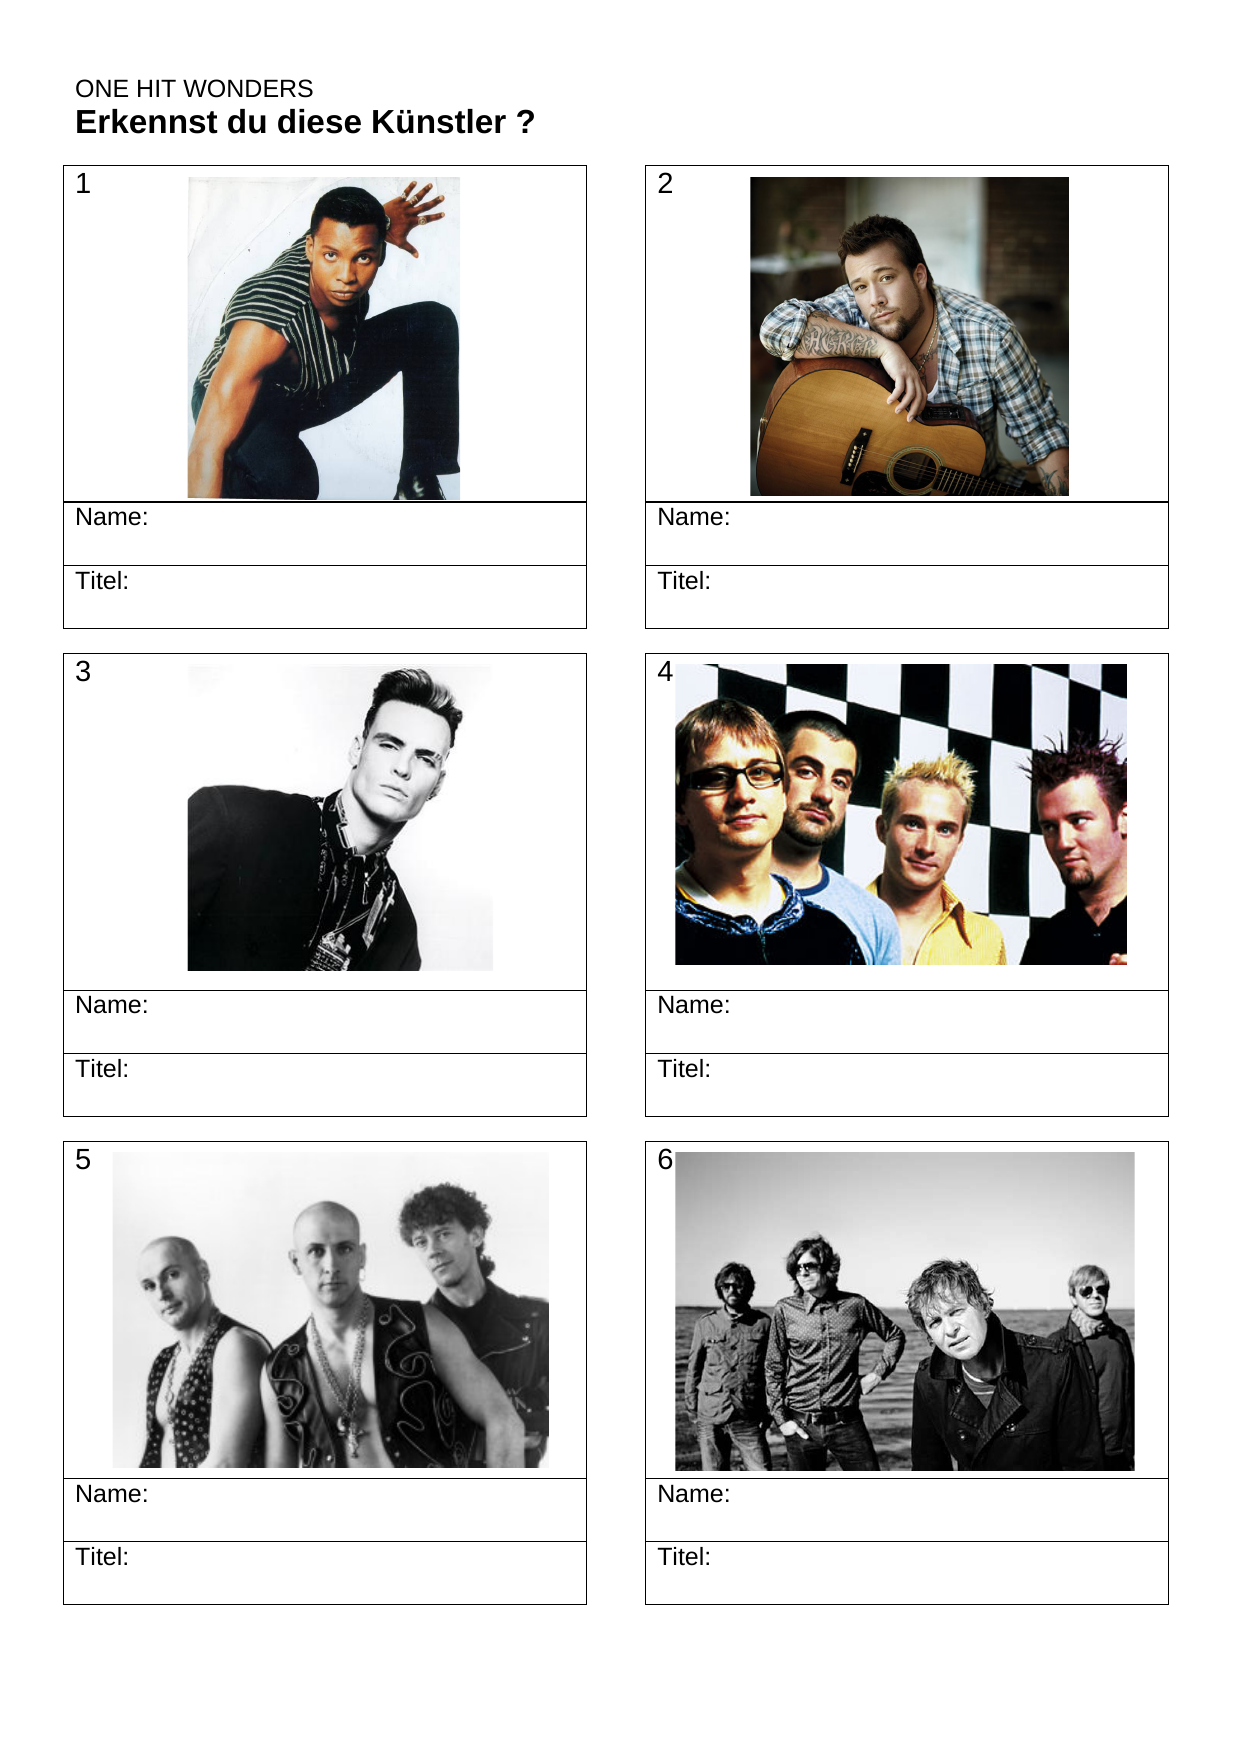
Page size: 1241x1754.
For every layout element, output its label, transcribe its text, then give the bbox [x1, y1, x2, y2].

table_cell Name: [646, 503, 1168, 565]
table_cell Name: [64, 503, 586, 565]
table_cell Titel: [64, 1054, 586, 1116]
table_header 6 [646, 1142, 1168, 1478]
table_cell Name: [64, 991, 586, 1053]
table_header 2 [646, 166, 1168, 501]
table_cell Titel: [64, 1542, 586, 1604]
table_header 5 [64, 1142, 586, 1478]
table_cell Name: [646, 991, 1168, 1053]
table_cell Name: [64, 1479, 586, 1541]
table_cell Titel: [64, 566, 586, 628]
text Erkennst du diese Künstler ? [75, 102, 583, 141]
table_cell Titel: [646, 1542, 1168, 1604]
table_header 1 [64, 166, 586, 501]
table_cell Name: [646, 1479, 1168, 1541]
table_header 4 [646, 654, 1168, 989]
table_cell Titel: [646, 1054, 1168, 1116]
table_header 3 [64, 654, 586, 989]
table_cell Titel: [646, 566, 1168, 628]
